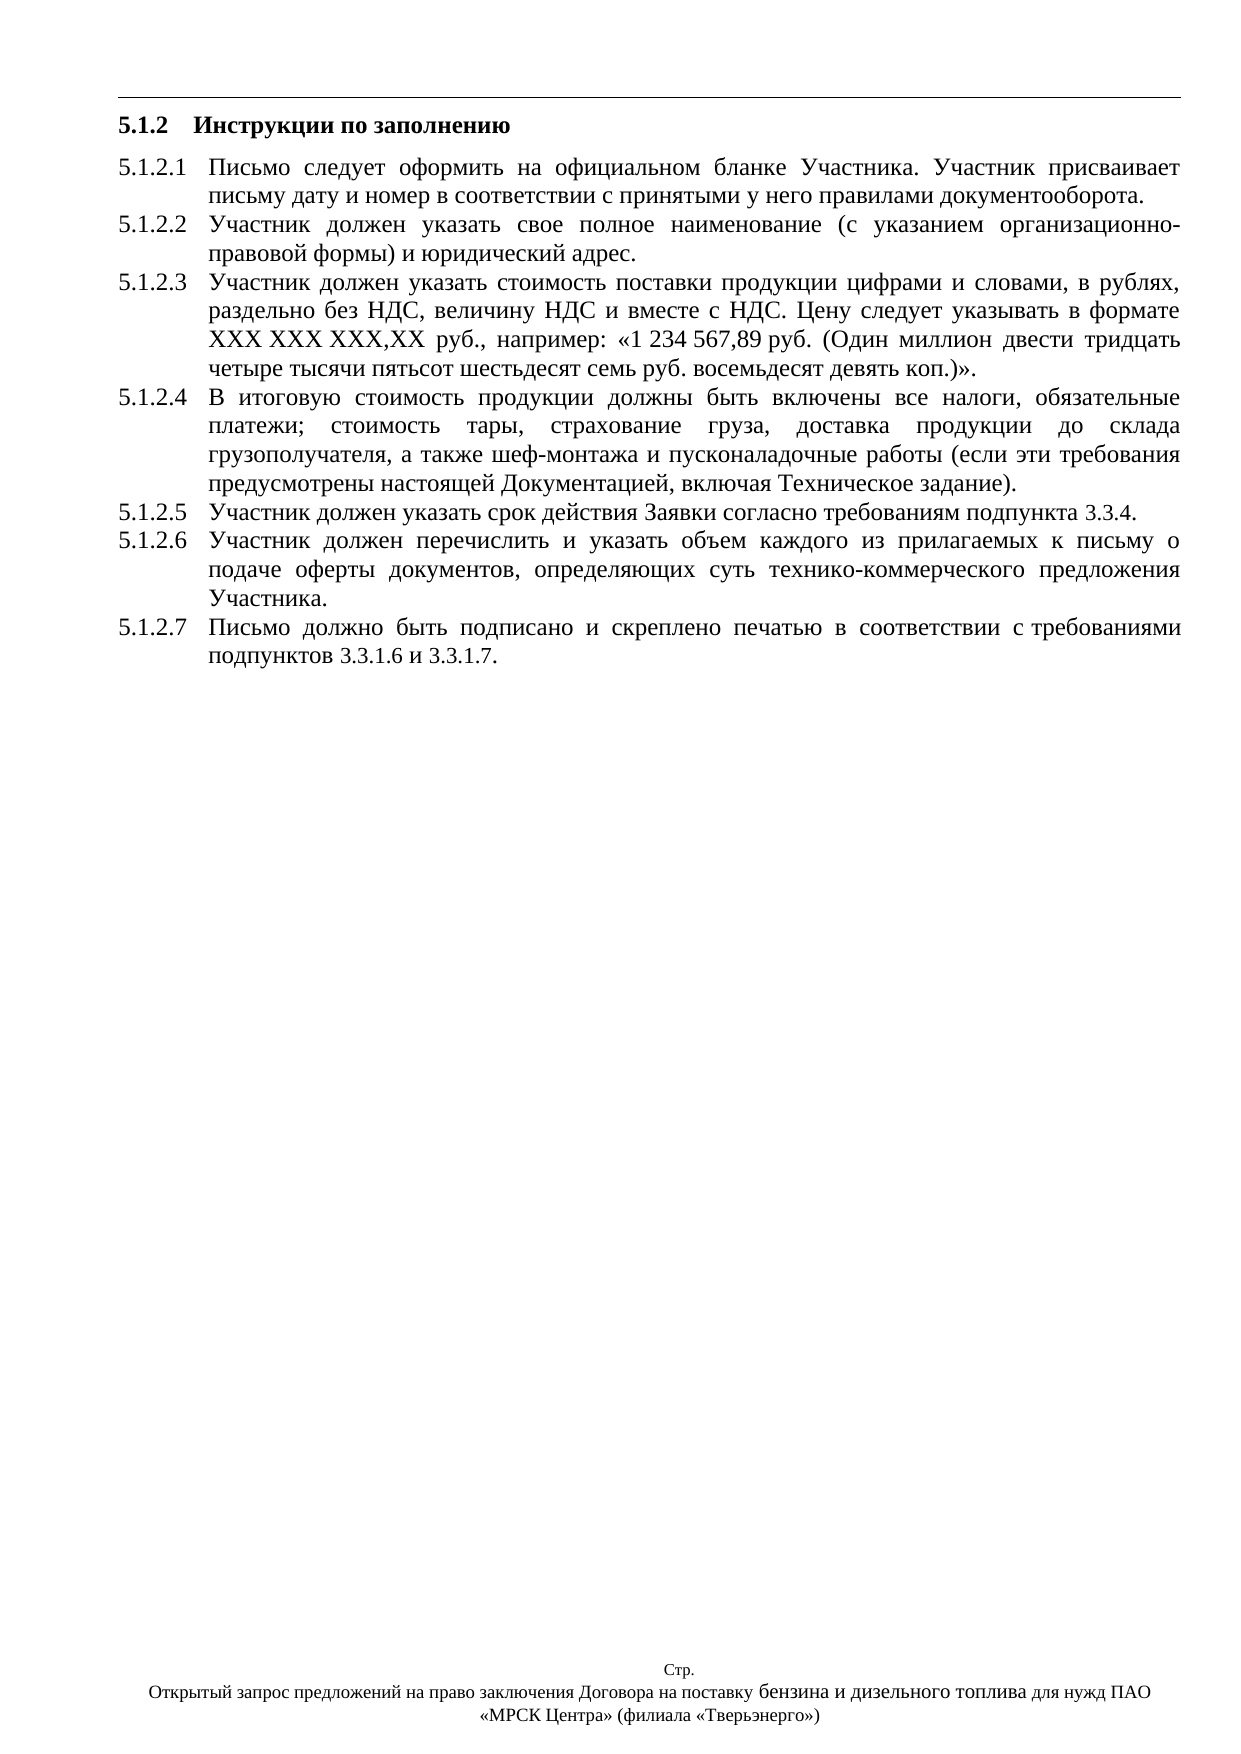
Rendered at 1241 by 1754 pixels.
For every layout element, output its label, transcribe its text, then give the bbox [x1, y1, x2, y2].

list Участник должен перечислить и указать объем каждого из прилагаемых к письму о подаче оферты документов, определяющих суть технико-коммерческого предложения Участника. [118, 526, 1181, 612]
subtitle Инструкции по заполнению [118, 111, 1181, 139]
list Участник должен указать срок действия Заявки согласно требованиям подпункта 3.3.4. [118, 497, 1181, 526]
list В итоговую стоимость продукции должны быть включены все налоги, обязательные платежи; стоимость тары, страхование груза, доставка продукции до склада грузополучателя, а также шеф-монтажа и пусконаладочные работы (если эти требования предусмотрены настоящей Документацией, включая Техническое задание). [118, 382, 1181, 497]
list Участник должен указать стоимость поставки продукции цифрами и словами, в рублях, раздельно без НДС, величину НДС и вместе с НДС. Цену следует указывать в формате ХХХ ХХХ ХХХ,ХХ руб., например: «1 234 567,89 руб. (Один миллион двести тридцать четыре тысячи пятьсот шестьдесят семь руб. восемьдесят девять коп.)». [118, 267, 1181, 382]
list Письмо следует оформить на официальном бланке Участника. Участник присваивает письму дату и номер в соответствии с принятыми у него правилами документооборота. [118, 152, 1181, 209]
list Участник должен указать свое полное наименование (с указанием организационно-правовой формы) и юридический адрес. [118, 209, 1181, 267]
list Письмо должно быть подписано и скреплено печатью в соответствии с требованиями подпунктов 3.3.1.6 и 3.3.1.7. [118, 612, 1181, 669]
